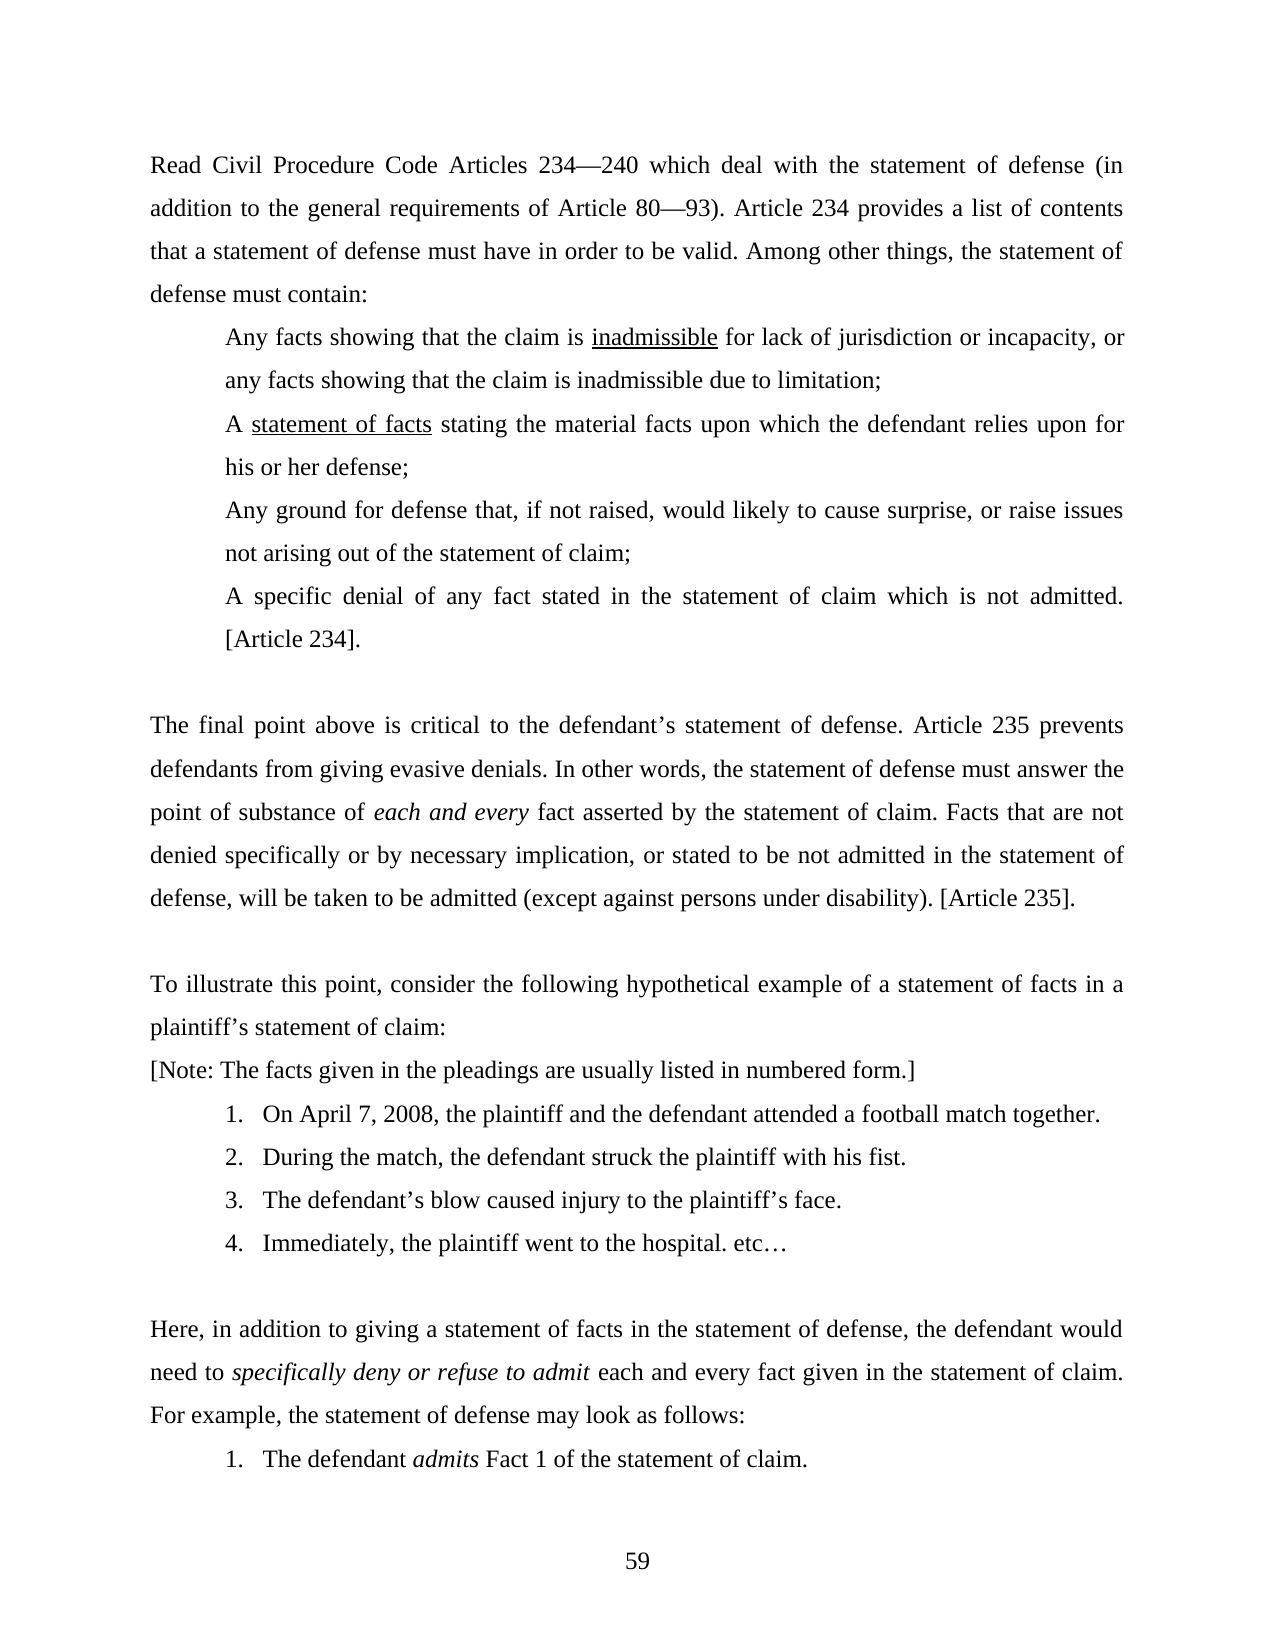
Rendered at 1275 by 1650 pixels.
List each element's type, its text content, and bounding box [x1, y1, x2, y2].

list Any facts showing that the claim is inadmissible for lack of jurisdiction or incapacity, or any facts showing that the claim is inadmissible due to limitation; [187, 322, 1125, 394]
list A specific denial of any fact stated in the statement of claim which is not admitted. [Article 234]. [187, 581, 1125, 653]
text The final point above is critical to the defendant’s statement of defense. Article 235 prevents defendants from giving evasive denials. In other words, the statement of defense must answer the point of substance of each and every fact asserted by the statement of claim. Facts that are not denied specifically or by necessary implication, or stated to be not admitted in the statement of defense, will be taken to be admitted (except against persons under disability). [Article 235]. [150, 711, 1125, 912]
list The defendant admits Fact 1 of the statement of claim. [225, 1444, 1125, 1472]
text Here, in addition to giving a statement of facts in the statement of defense, the defendant would need to specifically deny or refuse to admit each and every fact given in the statement of claim. For example, the statement of defense may look as follows: [150, 1314, 1125, 1429]
list A statement of facts stating the material facts upon which the defendant relies upon for his or her defense; [187, 409, 1125, 481]
list Any ground for defense that, if not raised, would likely to cause surprise, or raise issues not arising out of the statement of claim; [187, 495, 1125, 567]
list During the match, the defendant struck the plaintiff with his fist. [225, 1142, 1125, 1171]
list On April 7, 2008, the plaintiff and the defendant attended a football match together. [225, 1099, 1125, 1127]
text To illustrate this point, consider the following hypothetical example of a statement of facts in a plaintiff’s statement of claim: [150, 969, 1125, 1041]
text [Note: The facts given in the pleadings are usually listed in numbered form.] [150, 1056, 1125, 1084]
text Read Civil Procedure Code Articles 234—240 which deal with the statement of defense (in addition to the general requirements of Article 80—93). Article 234 provides a list of contents that a statement of defense must have in order to be valid. Among other things, the statement of defense must contain: [150, 150, 1125, 308]
list The defendant’s blow caused injury to the plaintiff’s face. [225, 1185, 1125, 1214]
list Immediately, the plaintiff went to the hospital. etc… [225, 1228, 1125, 1257]
